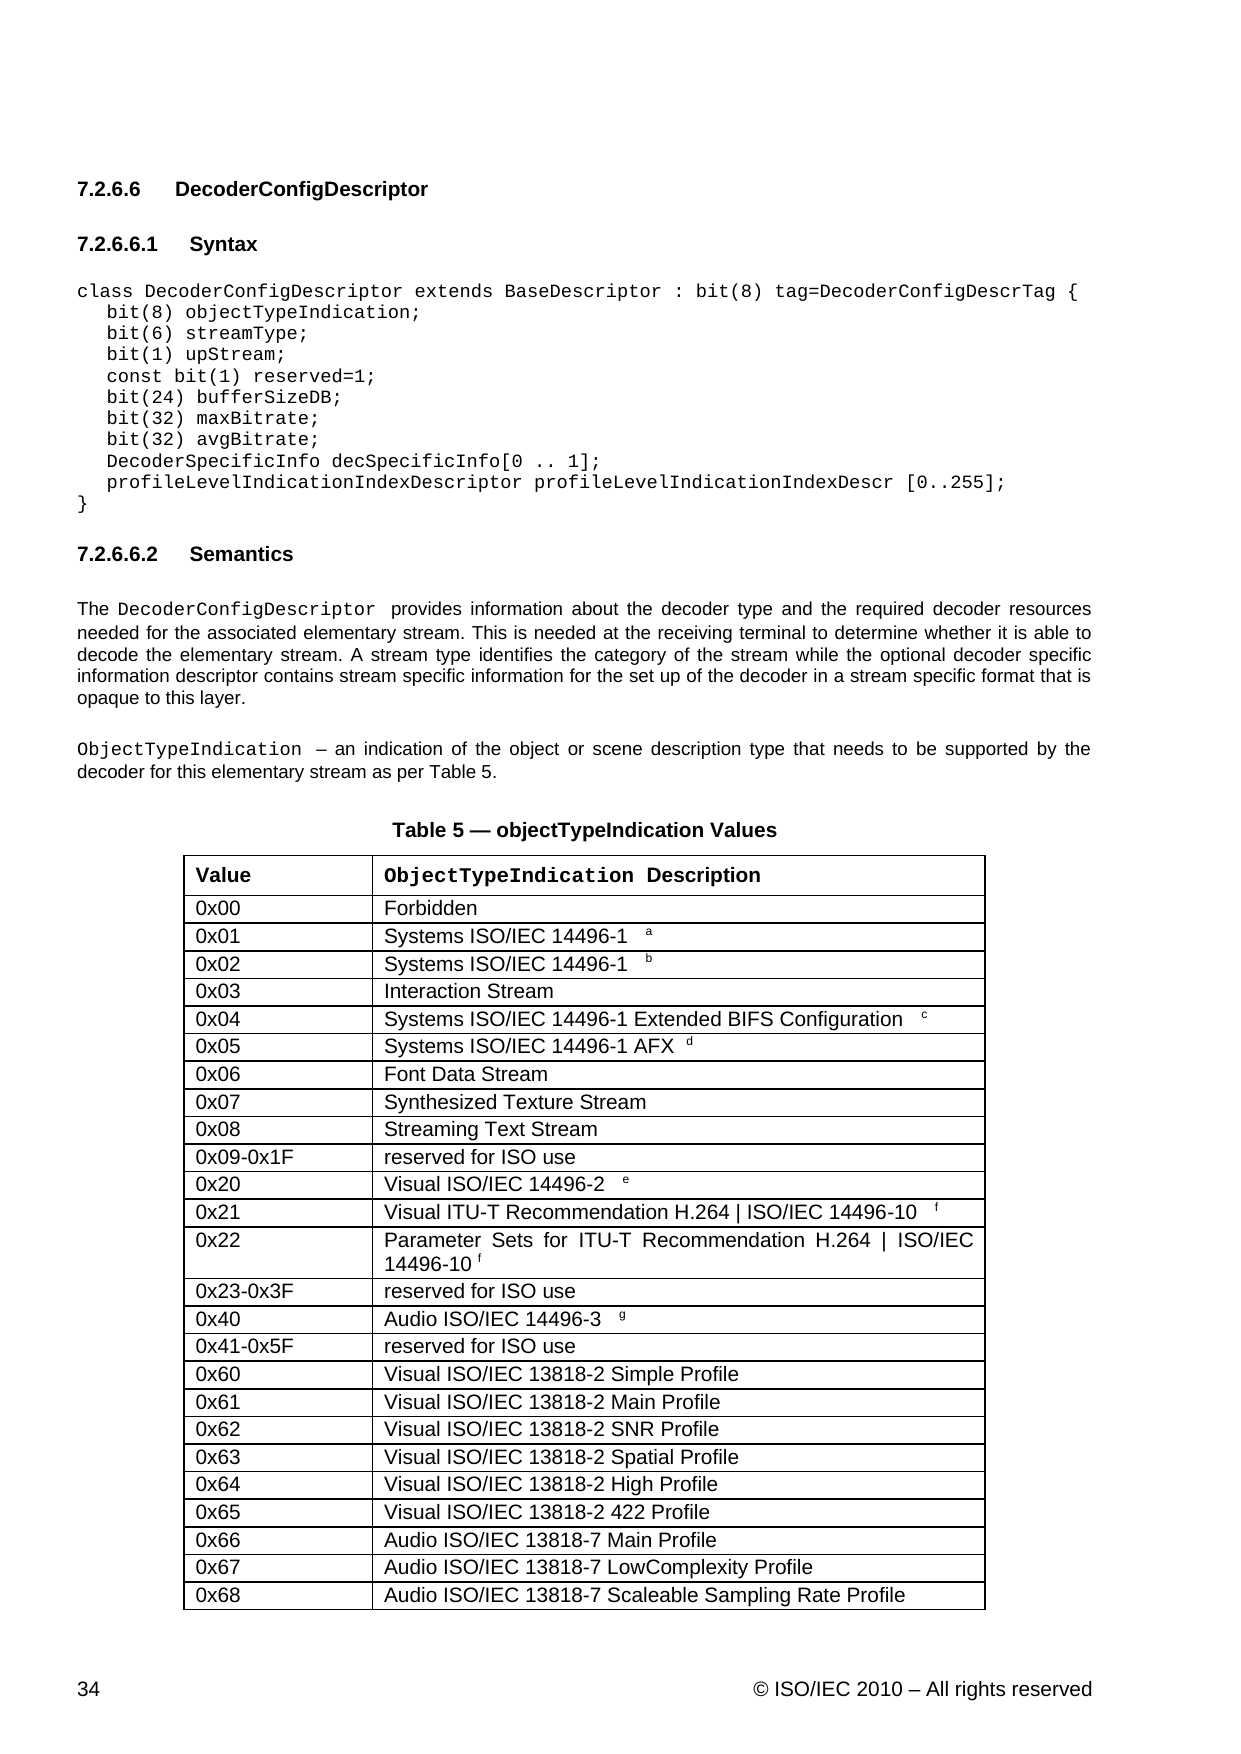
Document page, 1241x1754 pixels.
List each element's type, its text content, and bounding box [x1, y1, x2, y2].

subtitle Semantics [77, 543, 1092, 567]
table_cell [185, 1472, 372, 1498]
subtitle Syntax [77, 232, 1092, 256]
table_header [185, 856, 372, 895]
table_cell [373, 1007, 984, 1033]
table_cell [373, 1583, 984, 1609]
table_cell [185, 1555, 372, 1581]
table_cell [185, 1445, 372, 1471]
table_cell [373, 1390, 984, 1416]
text The DecoderConfigDescriptor provides information about the decoder type and the required decoder resources needed for the associated elementary stream. This is needed at the receiving terminal to determine whether it is able to decode the elementary stream. A stream type identifies the category of the stream while the optional decoder specific information descriptor contains stream specific information for the set up of the decoder in a stream specific format that is opaque to this layer. [77, 598, 1092, 709]
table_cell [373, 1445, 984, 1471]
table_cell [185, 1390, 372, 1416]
subtitle DecoderConfigDescriptor [77, 177, 1092, 201]
text bit(6) streamType; [77, 324, 1092, 345]
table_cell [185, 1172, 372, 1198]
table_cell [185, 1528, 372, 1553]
text profileLevelIndicationIndexDescriptor profileLevelIndicationIndexDescr [0..255]; [77, 473, 1092, 494]
text bit(1) upStream; [77, 345, 1092, 366]
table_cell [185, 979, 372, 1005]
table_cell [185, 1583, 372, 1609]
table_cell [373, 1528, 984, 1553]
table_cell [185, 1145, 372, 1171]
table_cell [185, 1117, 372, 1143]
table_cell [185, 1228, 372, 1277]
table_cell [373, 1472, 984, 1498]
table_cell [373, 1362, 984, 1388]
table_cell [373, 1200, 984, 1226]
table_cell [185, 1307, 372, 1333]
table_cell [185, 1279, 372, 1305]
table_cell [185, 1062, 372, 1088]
text bit(8) objectTypeIndication; [77, 303, 1092, 324]
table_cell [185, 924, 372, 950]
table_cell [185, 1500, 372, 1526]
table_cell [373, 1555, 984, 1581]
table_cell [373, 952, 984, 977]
text } [77, 494, 1092, 515]
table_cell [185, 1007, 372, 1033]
text class DecoderConfigDescriptor extends BaseDescriptor : bit(8) tag=DecoderConfigDescrTag { [77, 281, 1092, 303]
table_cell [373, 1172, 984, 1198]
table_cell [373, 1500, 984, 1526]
text bit(24) bufferSizeDB; [77, 388, 1092, 409]
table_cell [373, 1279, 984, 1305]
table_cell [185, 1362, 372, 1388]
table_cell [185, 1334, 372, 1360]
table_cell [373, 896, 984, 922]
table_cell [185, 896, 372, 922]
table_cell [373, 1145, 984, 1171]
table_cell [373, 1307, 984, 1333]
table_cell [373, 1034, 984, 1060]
text ObjectTypeIndication – an indication of the object or scene description type that needs to be supported by the decoder for this elementary stream as per Table 5. [77, 738, 1092, 783]
text bit(32) avgBitrate; [77, 430, 1092, 451]
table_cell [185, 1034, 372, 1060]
text Table 5 — objectTypeIndication Values [77, 818, 1092, 842]
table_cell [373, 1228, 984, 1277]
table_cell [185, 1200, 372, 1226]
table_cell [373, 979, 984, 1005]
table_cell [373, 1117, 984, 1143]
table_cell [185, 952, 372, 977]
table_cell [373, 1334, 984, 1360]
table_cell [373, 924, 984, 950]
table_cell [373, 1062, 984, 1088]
text DecoderSpecificInfo decSpecificInfo[0 .. 1]; [77, 451, 1092, 473]
text bit(32) maxBitrate; [77, 409, 1092, 430]
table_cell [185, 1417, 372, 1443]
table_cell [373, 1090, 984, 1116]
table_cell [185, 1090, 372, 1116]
text const bit(1) reserved=1; [77, 366, 1092, 388]
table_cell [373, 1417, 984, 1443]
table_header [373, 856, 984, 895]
